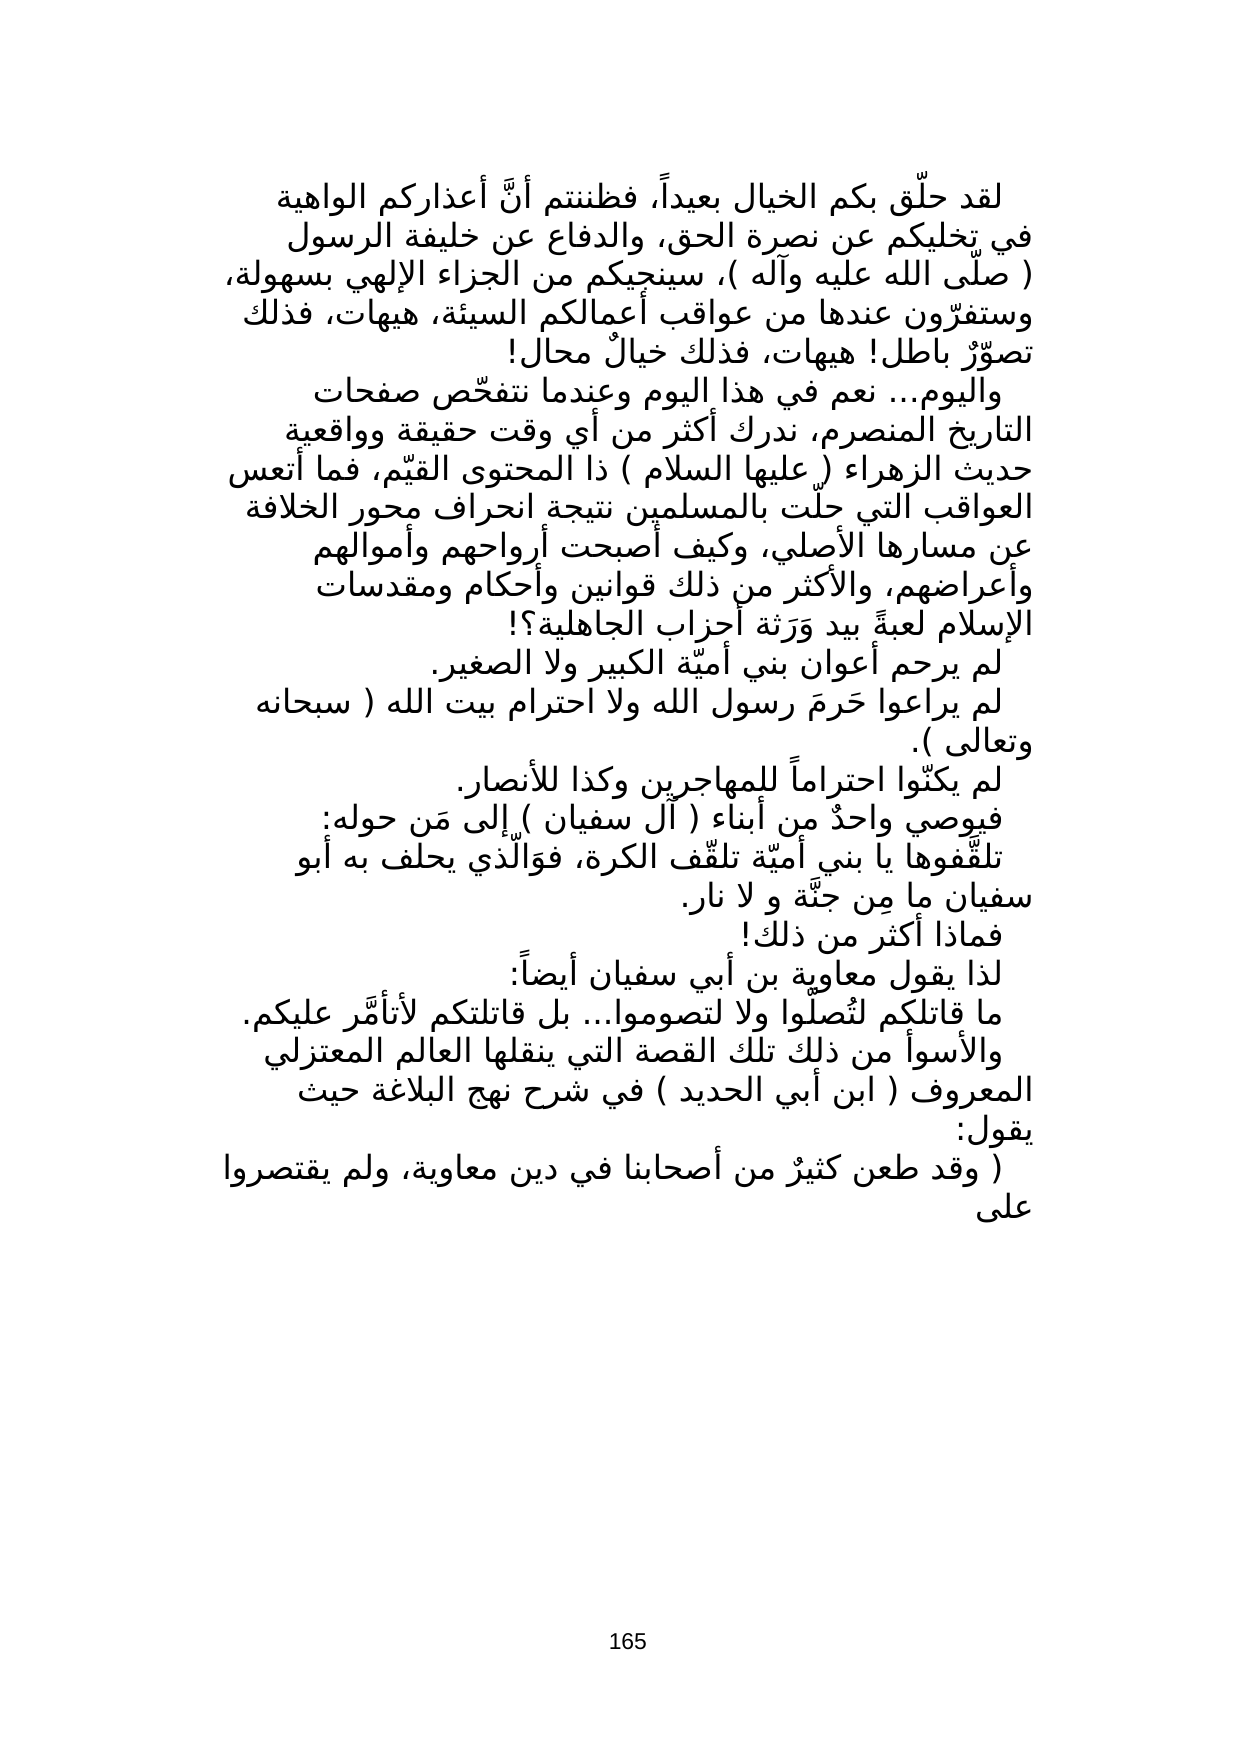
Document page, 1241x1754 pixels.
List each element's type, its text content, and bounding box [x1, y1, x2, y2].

text تلقَّفوها يا بني أميّة تلقّف الكرة، فوَالّذي يحلف به أبو سفيان ما مِن جنَّة و لا نار. [222, 838, 1033, 915]
text لم يرحم أعوان بني أميّة الكبير ولا الصغير. [222, 643, 1033, 682]
text ما قاتلكم لتُصلّوا ولا لتصوموا... بل قاتلتكم لأتأمَّر عليكم. [222, 993, 1033, 1032]
text لذا يقول معاوية بن أبي سفيان أيضاً: [222, 954, 1033, 993]
text لم يراعوا حَرمَ رسول الله ولا احترام بيت الله ( سبحانه وتعالى ). [222, 682, 1033, 760]
text لم يكنّوا احتراماً للمهاجرين وكذا للأنصار. [222, 760, 1033, 799]
text واليوم... نعم في هذا اليوم وعندما نتفحّص صفحات التاريخ المنصرم، ندرك أكثر من أي وقت حقيقة وواقعية حديث الزهراء ( عليها السلام ) ذا المحتوى القيّم، فما أتعس العواقب التي حلّت بالمسلمين نتيجة انحراف محور الخلافة عن مسارها الأصلي، وكيف أصبحت أرواحهم وأموالهم وأعراضهم، والأكثر من ذلك قوانين وأحكام ومقدسات الإسلام لعبةً بيد وَرَثة أحزاب الجاهلية؟! [222, 371, 1033, 643]
text فماذا أكثر من ذلك! [222, 915, 1033, 954]
text والأسوأ من ذلك تلك القصة التي ينقلها العالم المعتزلي المعروف ( ابن أبي الحديد ) في شرح نهج البلاغة حيث يقول: [222, 1032, 1033, 1148]
text لقد حلّق بكم الخيال بعيداً، فظننتم أنَّ أعذاركم الواهية في تخليكم عن نصرة الحق، والدفاع عن خليفة الرسول ( صلّى الله عليه وآله )، سينجيكم من الجزاء الإلهي بسهولة، وستفرّون عندها من عواقب أعمالكم السيئة، هيهات، فذلك تصوّرٌ باطل! هيهات، فذلك خيالٌ محال! [222, 177, 1033, 371]
text ( وقد طعن كثيرٌ من أصحابنا في دين معاوية، ولم يقتصروا على [222, 1148, 1033, 1226]
text فيوصي واحدٌ من أبناء ( آل سفيان ) إلى مَن حوله: [222, 799, 1033, 838]
